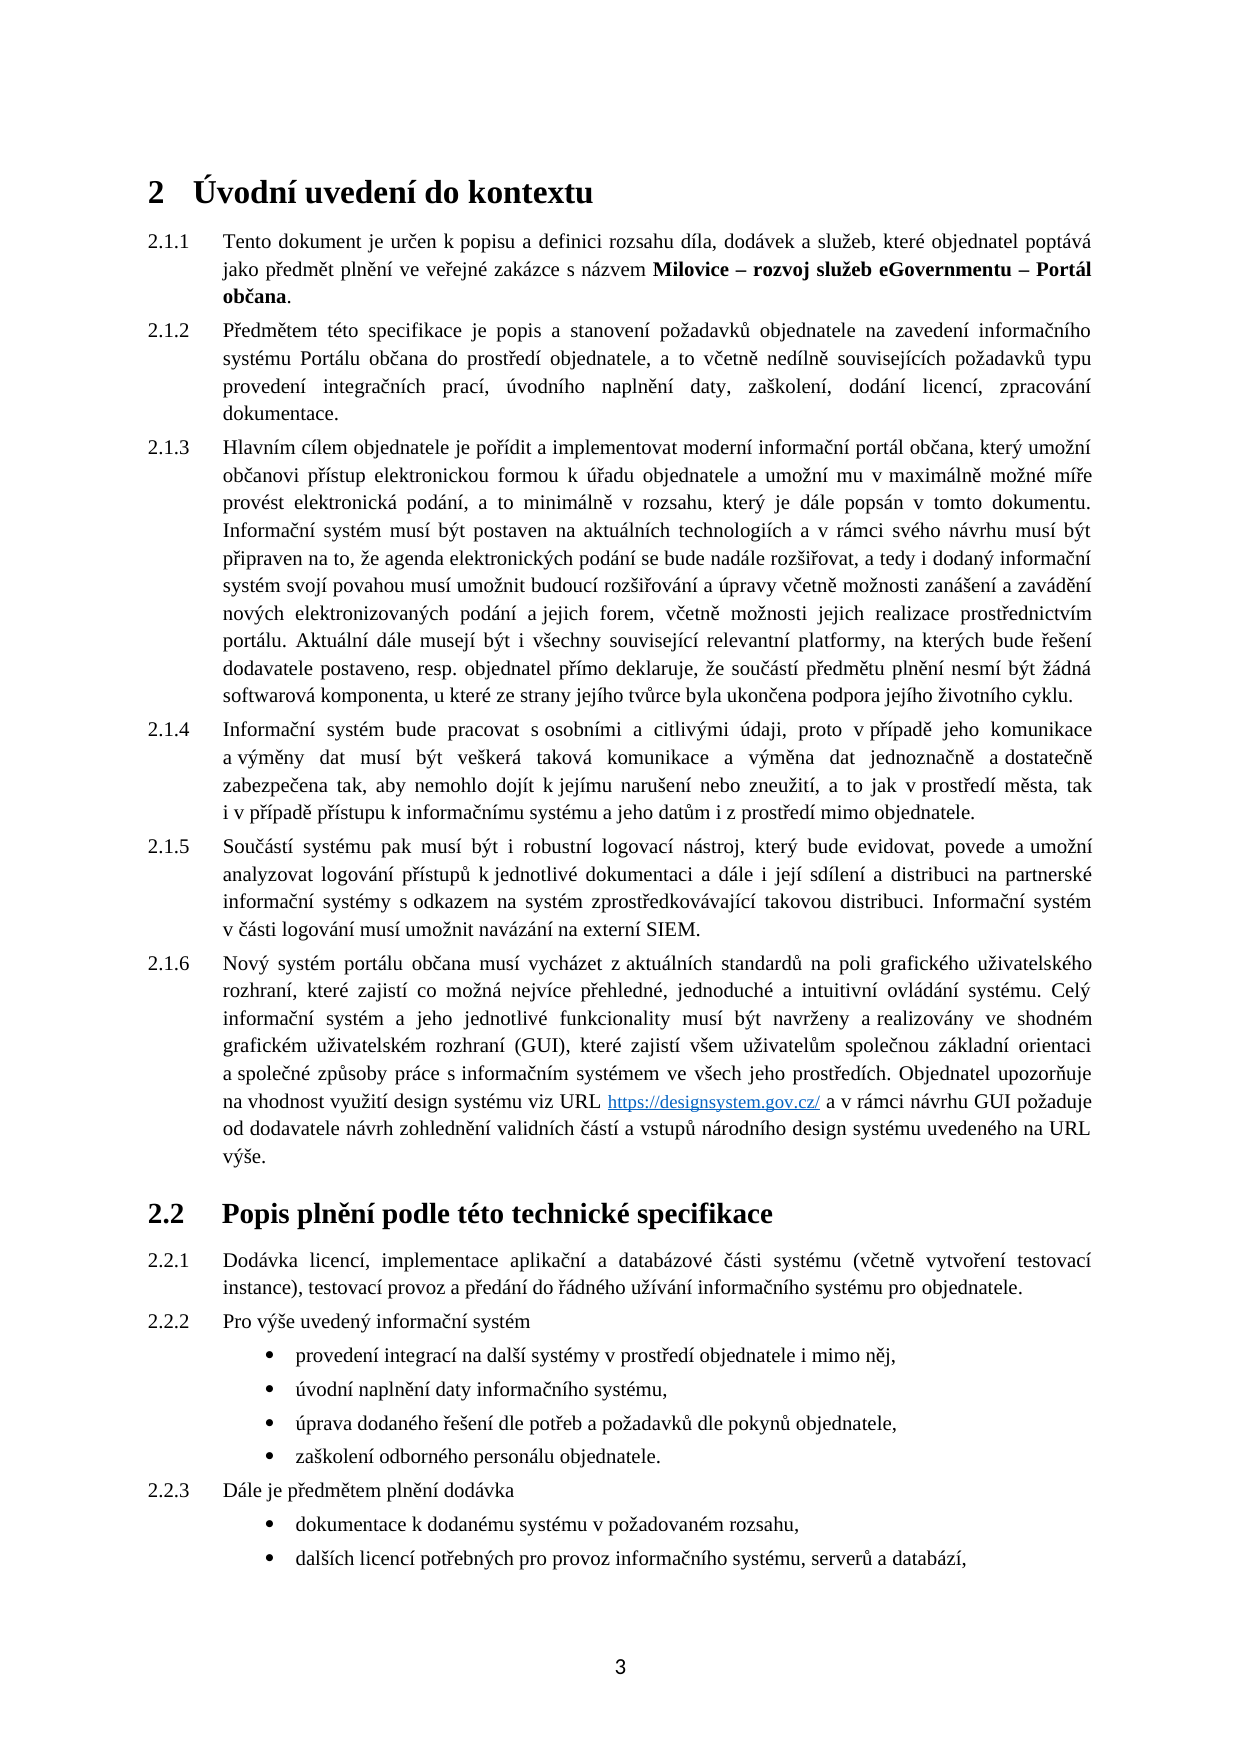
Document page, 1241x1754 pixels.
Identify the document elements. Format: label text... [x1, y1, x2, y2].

subtitle zaškolení odborného personálu objednatele. [266, 1444, 1092, 1468]
subtitle Tento dokument je určen k popisu a definici rozsahu díla, dodávek a služeb, které objednatel poptává jako předmět plnění ve veřejné zakázce s názvem Milovice – rozvoj služeb eGovernmentu – Portál občana. [148, 229, 1092, 308]
subtitle Hlavním cílem objednatele je pořídit a implementovat moderní informační portál občana, který umožní občanovi přístup elektronickou formou k úřadu objednatele a umožní mu v maximálně možné míře provést elektronická podání, a to minimálně v rozsahu, který je dále popsán v tomto dokumentu. Informační systém musí být postaven na aktuálních technologiích a v rámci svého návrhu musí být připraven na to, že agenda elektronických podání se bude nadále rozšiřovat, a tedy i dodaný informační systém svojí povahou musí umožnit budoucí rozšiřování a úpravy včetně možnosti zanášení a zavádění nových elektronizovaných podání a jejich forem, včetně možnosti jejich realizace prostřednictvím portálu. Aktuální dále musejí být i všechny související relevantní platformy, na kterých bude řešení dodavatele postaveno, resp. objednatel přímo deklaruje, že součástí předmětu plnění nesmí být žádná softwarová komponenta, u které ze strany jejího tvůrce byla ukončena podpora jejího životního cyklu. [148, 435, 1092, 707]
subtitle Nový systém portálu občana musí vycházet z aktuálních standardů na poli grafického uživatelského rozhraní, které zajistí co možná nejvíce přehledné, jednoduché a intuitivní ovládání systému. Celý informační systém a jeho jednotlivé funkcionality musí být navrženy a realizovány ve shodném grafickém uživatelském rozhraní (GUI), které zajistí všem uživatelům společnou základní orientaci a společné způsoby práce s informačním systémem ve všech jeho prostředích. Objednatel upozorňuje na vhodnost využití design systému viz URL https://designsystem.gov.cz/ a v rámci návrhu GUI požaduje od dodavatele návrh zohlednění validních částí a vstupů národního design systému uvedeného na URL výše. [148, 951, 1092, 1168]
subtitle dalších licencí potřebných pro provoz informačního systému, serverů a databází, [266, 1546, 1092, 1570]
subtitle úprava dodaného řešení dle potřeb a požadavků dle pokynů objednatele, [266, 1411, 1092, 1434]
subtitle dokumentace k dodanému systému v požadovaném rozsahu, [266, 1512, 1092, 1536]
subtitle Dále je předmětem plnění dodávka [148, 1478, 1092, 1502]
subtitle Úvodní uvedení do kontextu [148, 173, 1092, 211]
subtitle Pro výše uvedený informační systém [148, 1309, 1092, 1333]
subtitle provedení integrací na další systémy v prostředí objednatele i mimo něj, [266, 1343, 1092, 1367]
subtitle Popis plnění podle této technické specifikace [148, 1196, 1092, 1230]
subtitle Informační systém bude pracovat s osobními a citlivými údaji, proto v případě jeho komunikace a výměny dat musí být veškerá taková komunikace a výměna dat jednoznačně a dostatečně zabezpečena tak, aby nemohlo dojít k jejímu narušení nebo zneužití, a to jak v prostředí města, tak i v případě přístupu k informačnímu systému a jeho datům i z prostředí mimo objednatele. [148, 717, 1092, 824]
subtitle Předmětem této specifikace je popis a stanovení požadavků objednatele na zavedení informačního systému Portálu občana do prostředí objednatele, a to včetně nedílně souvisejících požadavků typu provedení integračních prací, úvodního naplnění daty, zaškolení, dodání licencí, zpracování dokumentace. [148, 318, 1092, 425]
subtitle Součástí systému pak musí být i robustní logovací nástroj, který bude evidovat, povede a umožní analyzovat logování přístupů k jednotlivé dokumentaci a dále i její sdílení a distribuci na partnerské informační systémy s odkazem na systém zprostředkovávající takovou distribuci. Informační systém v části logování musí umožnit navázání na externí SIEM. [148, 834, 1092, 941]
subtitle úvodní naplnění daty informačního systému, [266, 1377, 1092, 1401]
subtitle Dodávka licencí, implementace aplikační a databázové části systému (včetně vytvoření testovací instance), testovací provoz a předání do řádného užívání informačního systému pro objednatele. [148, 1247, 1092, 1299]
